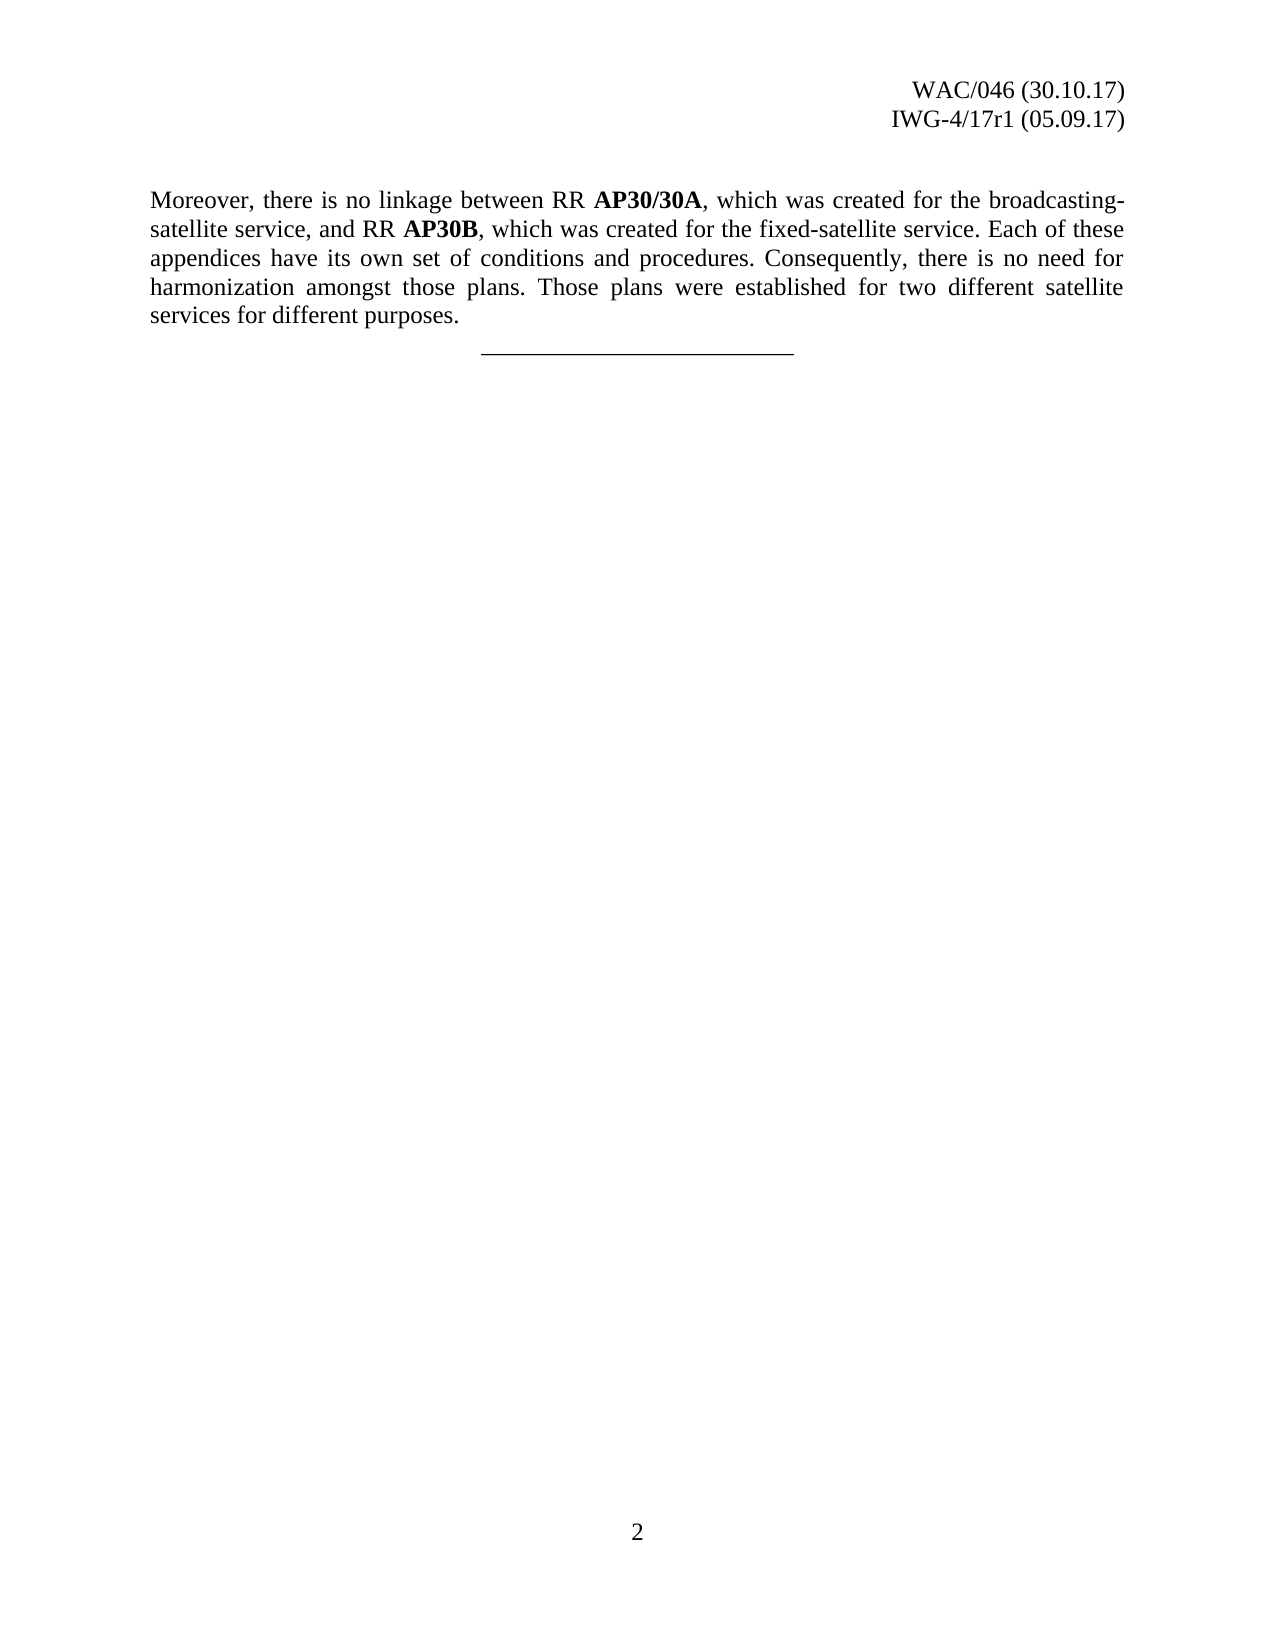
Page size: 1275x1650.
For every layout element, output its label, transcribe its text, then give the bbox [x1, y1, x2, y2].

text Moreover, there is no linkage between RR AP30/30A, which was created for the broadcasting-satellite service, and RR AP30B, which was created for the fixed-satellite service. Each of these appendices have its own set of conditions and procedures. Consequently, there is no need for harmonization amongst those plans. Those plans were established for two different satellite services for different purposes. [150, 185, 1125, 329]
text _________________________ [150, 329, 1125, 358]
